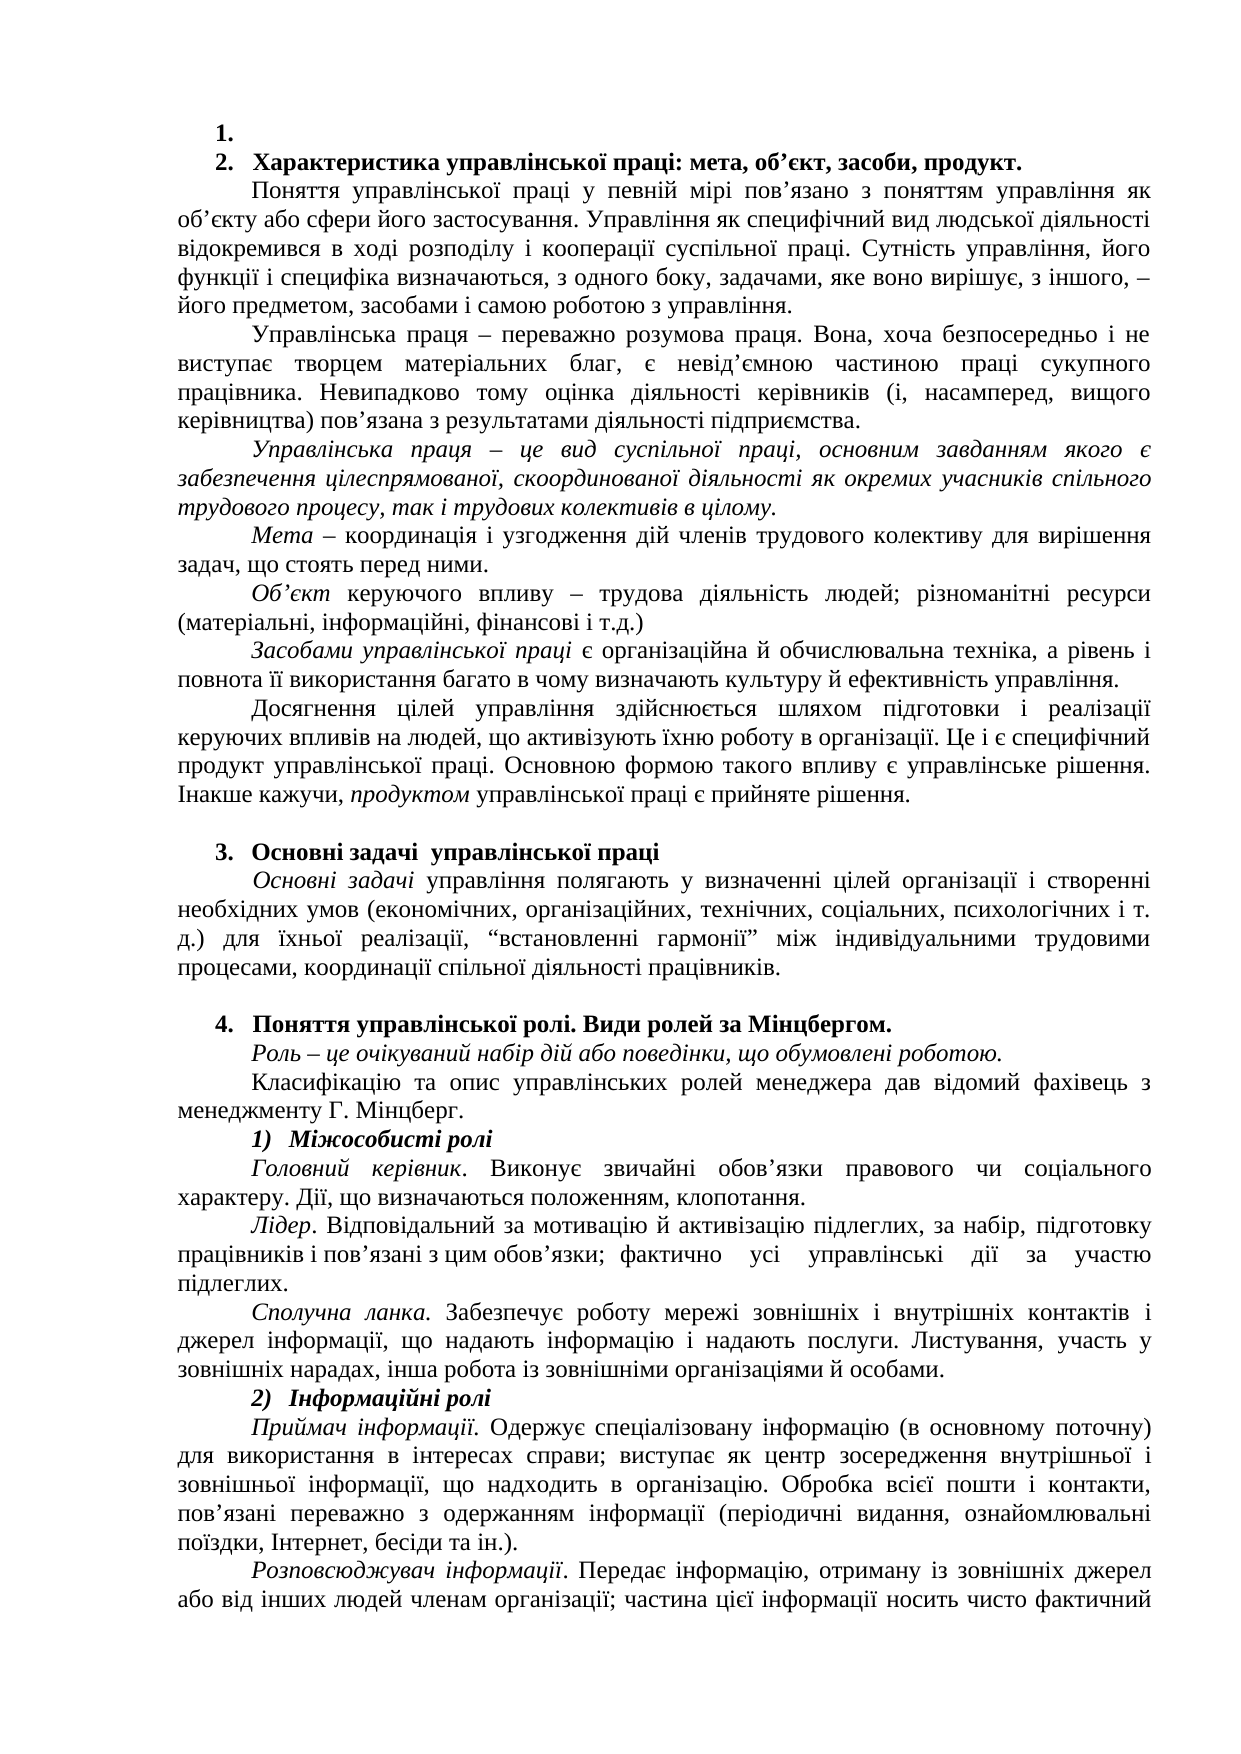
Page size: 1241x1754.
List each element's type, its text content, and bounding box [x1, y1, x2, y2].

text Засобами управлінської праці є організаційна й обчислювальна техніка, а рівень і повнота її використання багато в чому визначають культуру й ефективність управління. [177, 636, 1152, 693]
text Мета – координація і узгодження дій членів трудового колективу для вирішення задач, що стоять перед ними. [177, 521, 1152, 578]
text Управлінська праця – це вид суспільної праці, основним завданням якого є забезпечення цілеспрямованої, скоординованої діяльності як окремих учасників спільного трудового процесу, так і трудових колективів в цілому. [177, 434, 1152, 521]
text Приймач інформації. Одержує спеціалізовану інформацію (в основному поточну) для використання в інтересах справи; виступає як центр зосередження внутрішньої і зовнішньої інформації, що надходить в організацію. Обробка всієї пошти і контакти, пов’язані переважно з одержанням інформації (періодичні видання, ознайомлювальні поїздки, Інтернет, бесіди та ін.). [177, 1412, 1152, 1556]
text Сполучна ланка. Забезпечує роботу мережі зовнішніх і внутрішніх контактів і джерел інформації, що надають інформацію і надають послуги. Листування, участь у зовнішніх нарадах, інша робота із зовнішніми організаціями й особами. [177, 1297, 1152, 1383]
list Інформаційні ролі [251, 1383, 1152, 1412]
text Досягнення цілей управління здійснюється шляхом підготовки і реалізації керуючих впливів на людей, що активізують їхню роботу в організації. Це і є специфічний продукт управлінської праці. Основною формою такого впливу є управлінське рішення. Інакше кажучи, продуктом управлінської праці є прийняте рішення. [177, 693, 1152, 808]
text Головний керівник. Виконує звичайні обов’язки правового чи соціального характеру. Дії, що визначаються положенням, клопотання. [177, 1153, 1152, 1211]
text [177, 1556, 1152, 1613]
text Лідер. Відповідальний за мотивацію й активізацію підлеглих, за набір, підготовку працівників і пов’язані з цим обов’язки; фактично усі управлінські дії за участю підлеглих. [177, 1211, 1152, 1297]
text Об’єкт керуючого впливу – трудова діяльність людей; різноманітні ресурси (матеріальні, інформаційні, фінансові і т.д.) [177, 578, 1152, 636]
text Поняття управлінської праці у певній мірі пов’язано з поняттям управління як об’єкту або сфери його застосування. Управління як специфічний вид людської діяльності відокремився в ході розподілу і кооперації суспільної праці. Сутність управління, його функції і специфіка визначаються, з одного боку, задачами, яке воно вирішує, з іншого, – його предметом, засобами і самою роботою з управління. [177, 176, 1152, 319]
text Основні задачі управління полягають у визначенні цілей організації і створенні необхідних умов (економічних, організаційних, технічних, соціальних, психологічних і т. д.) для їхньої реалізації, “встановленні гармонії” між індивідуальними трудовими процесами, координації спільної діяльності працівників. [177, 866, 1152, 981]
list Основні задачі управлінської праці [215, 837, 1152, 866]
text Роль – це очікуваний набір дій або поведінки, що обумовлені роботою. [177, 1038, 1152, 1067]
text Класифікацію та опис управлінських ролей менеджера дав відомий фахівець з менеджменту Г. Мінцберг. [177, 1067, 1152, 1124]
text Управлінська праця – переважно розумова праця. Вона, хоча безпосередньо і не виступає творцем матеріальних благ, є невід’ємною частиною праці сукупного працівника. Невипадково тому оцінка діяльності керівників (і, насамперед, вищого керівництва) пов’язана з результатами діяльності підприємства. [177, 319, 1152, 434]
list Поняття управлінської ролі. Види ролей за Мінцбергом. [215, 1009, 1152, 1038]
list Міжособисті ролі [251, 1124, 1152, 1153]
list Характеристика управлінської праці: мета, об’єкт, засоби, продукт. [215, 147, 1152, 176]
